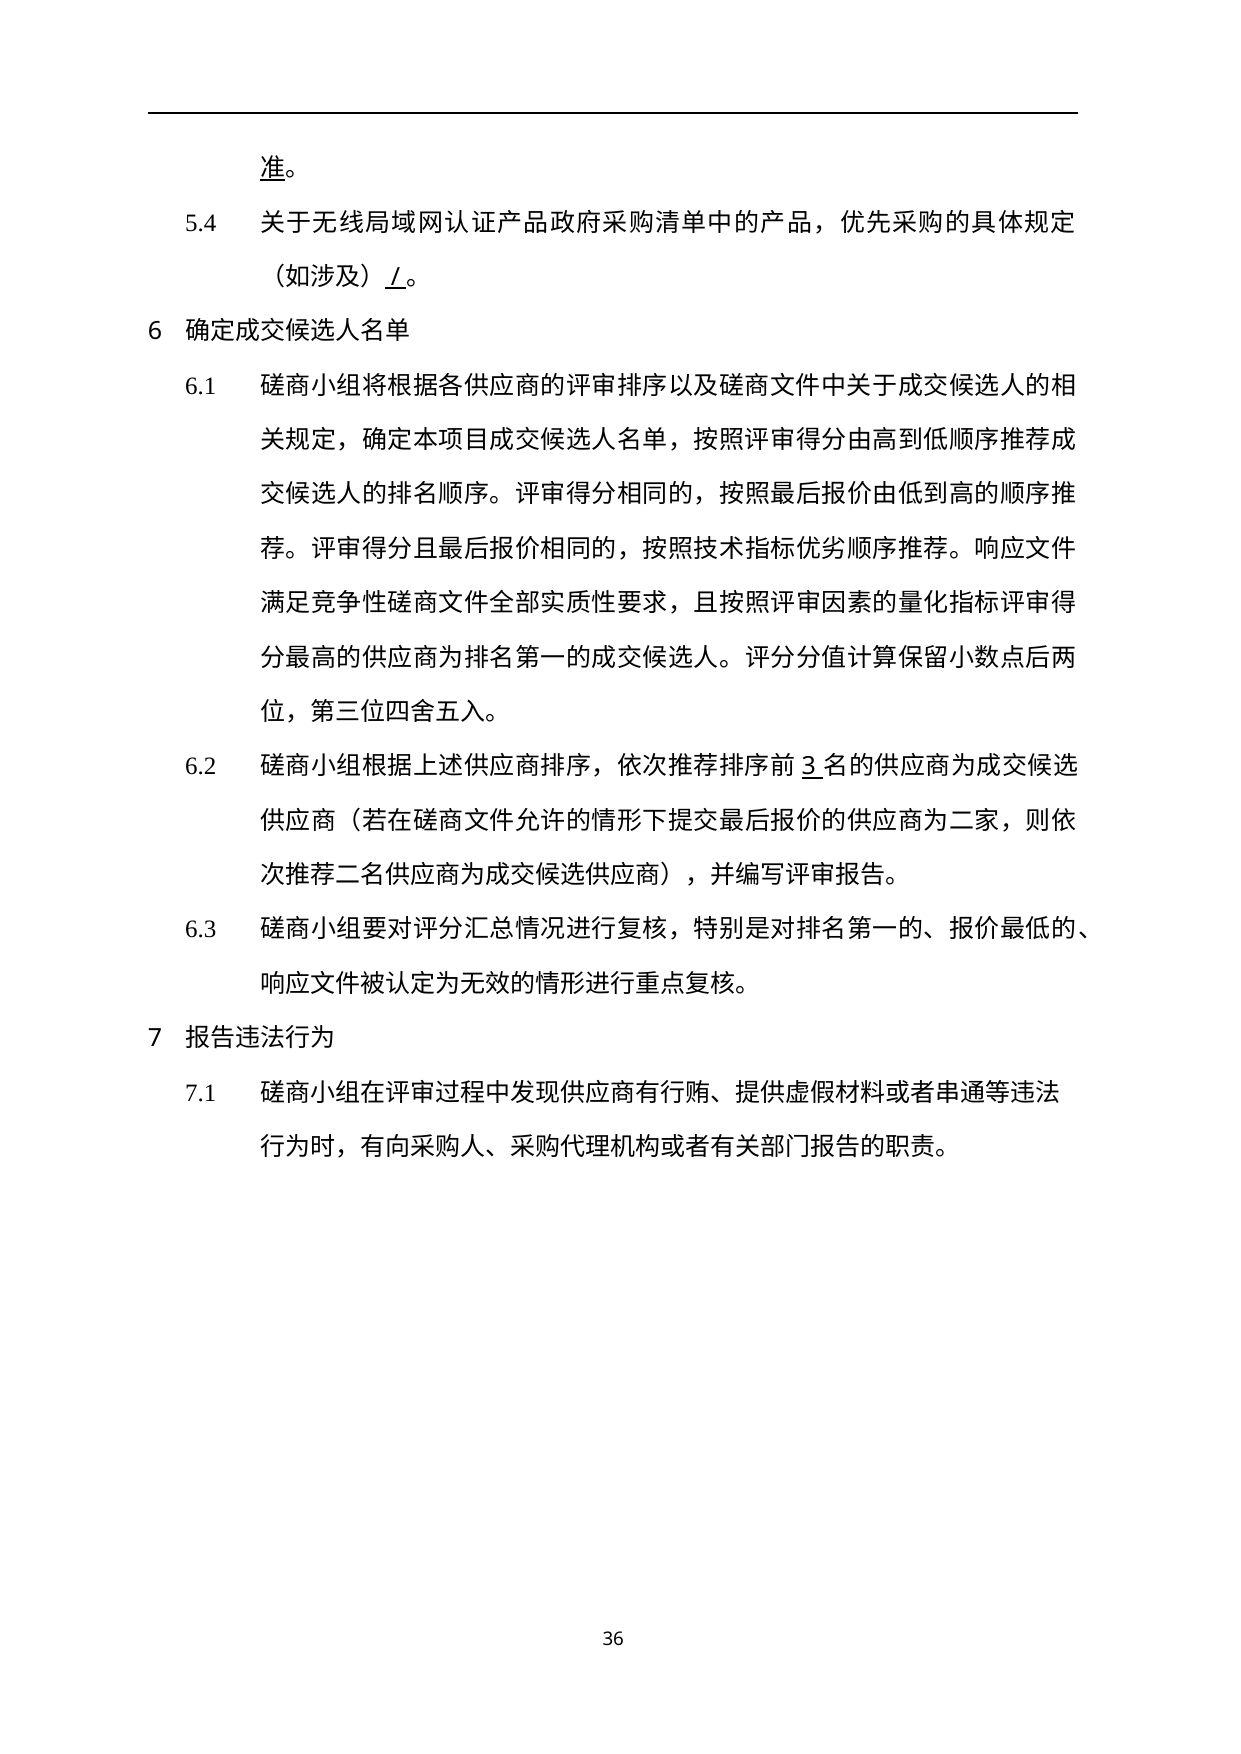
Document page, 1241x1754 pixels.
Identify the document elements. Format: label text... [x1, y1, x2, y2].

list 磋商小组根据上述供应商排序，依次推荐排序前3 名的供应商为成交候选供应商（若在磋商文件允许的情形下提交最后报价的供应商为二家，则依次推荐二名供应商为成交候选供应商），并编写评审报告。 [185, 746, 1078, 891]
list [185, 148, 1078, 184]
list 磋商小组在评审过程中发现供应商有行贿、提供虚假材料或者串通等违法行为时，有向采购人、采购代理机构或者有关部门报告的职责。 [185, 1072, 1078, 1163]
list 磋商小组要对评分汇总情况进行复核，特别是对排名第一的、报价最低的、响应文件被认定为无效的情形进行重点复核。 [185, 909, 1078, 999]
list 确定成交候选人名单 [148, 311, 1078, 347]
list 磋商小组将根据各供应商的评审排序以及磋商文件中关于成交候选人的相关规定，确定本项目成交候选人名单，按照评审得分由高到低顺序推荐成交候选人的排名顺序。评审得分相同的，按照最后报价由低到高的顺序推荐。评审得分且最后报价相同的，按照技术指标优劣顺序推荐。响应文件满足竞争性磋商文件全部实质性要求，且按照评审因素的量化指标评审得分最高的供应商为排名第一的成交候选人。评分分值计算保留小数点后两位，第三位四舍五入。 [185, 365, 1078, 728]
list 关于无线局域网认证产品政府采购清单中的产品，优先采购的具体规定（如涉及） / 。 [185, 202, 1078, 293]
list 报告违法行为 [148, 1018, 1078, 1054]
